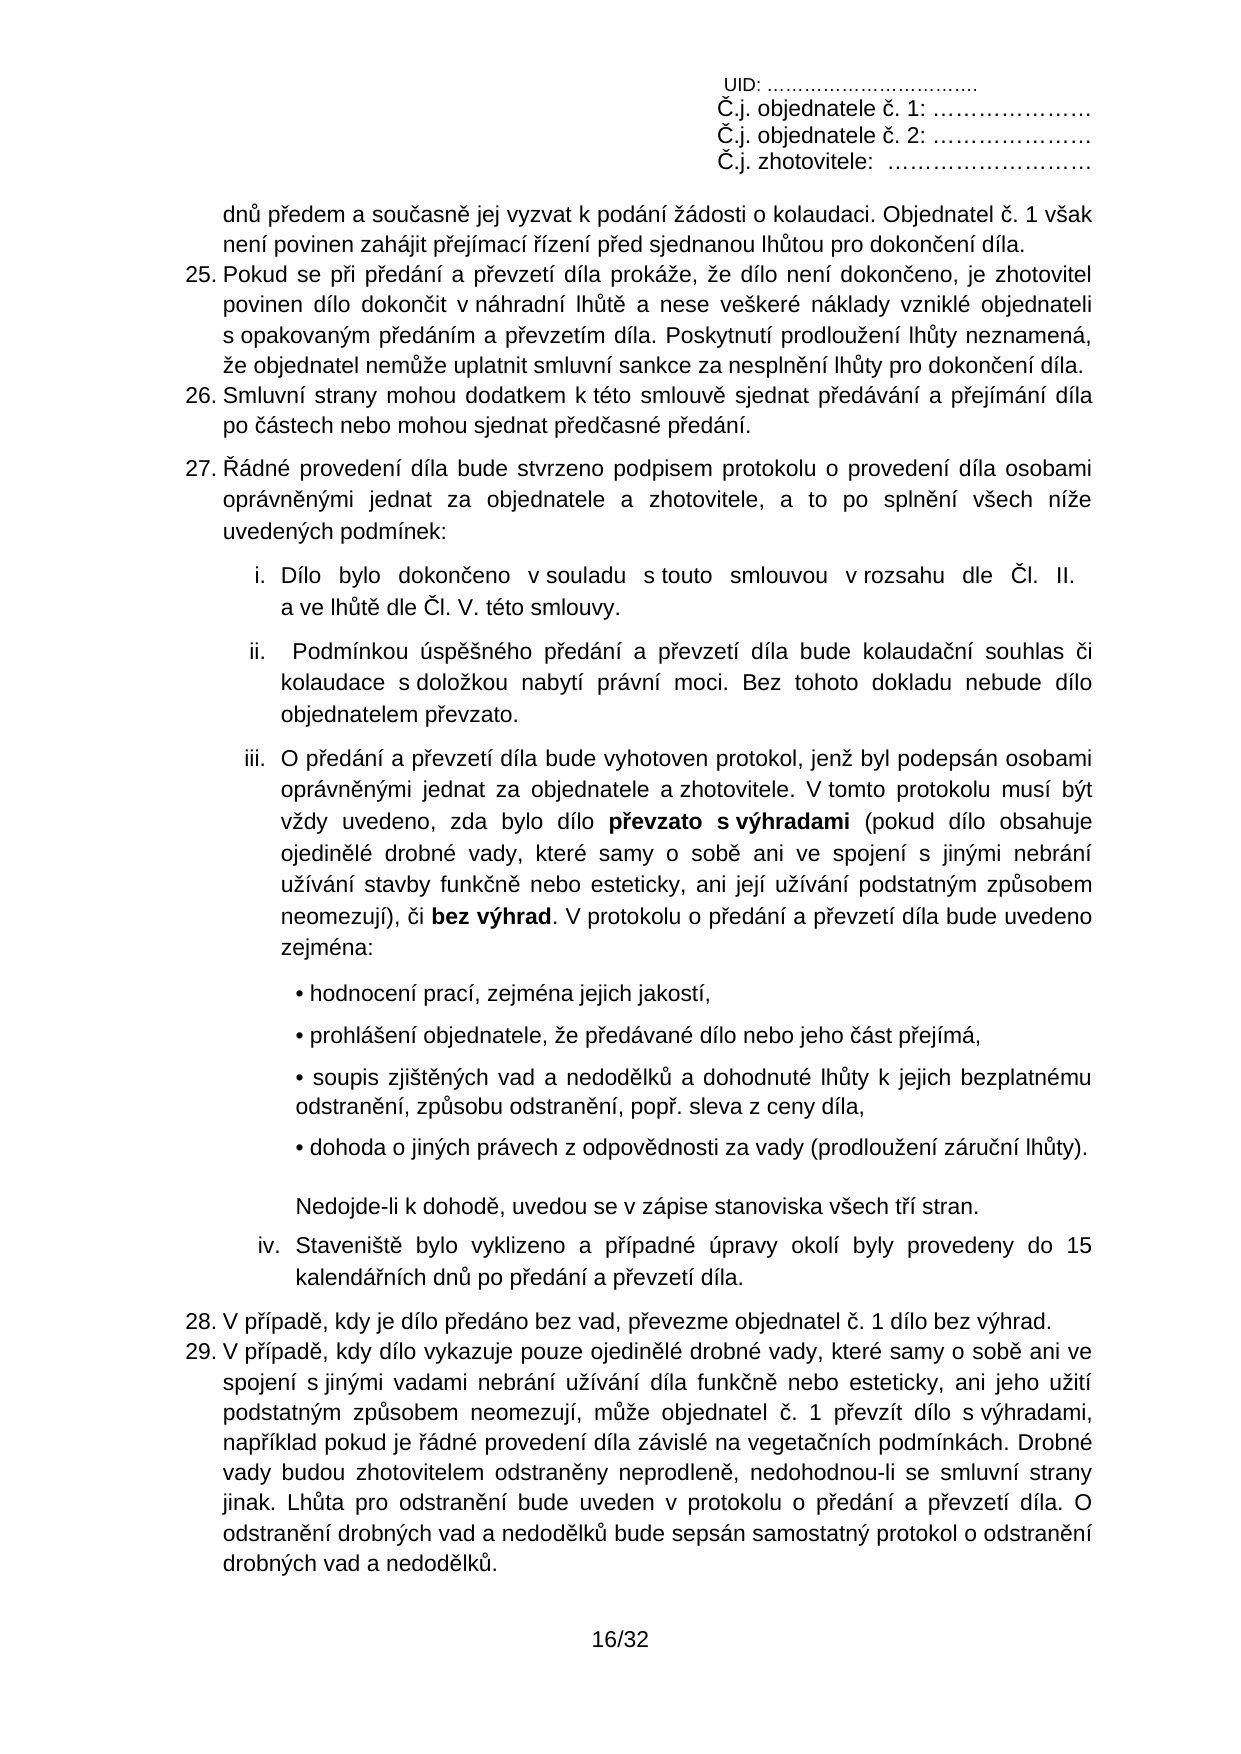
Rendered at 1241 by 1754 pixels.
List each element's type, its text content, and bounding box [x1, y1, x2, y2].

text • prohlášení objednatele, že předávané dílo nebo jeho část přejímá, [221, 1020, 1093, 1049]
text • hodnocení prací, zejména jejich jakostí, [221, 978, 1093, 1007]
list V případě, kdy dílo vykazuje pouze ojedinělé drobné vady, které samy o sobě ani ve spojení s jinými vadami nebrání užívání díla funkčně nebo esteticky, ani jeho užití podstatným způsobem neomezují, může objednatel č. 1 převzít dílo s výhradami, například pokud je řádné provedení díla závislé na vegetačních podmínkách. Drobné vady budou zhotovitelem odstraněny neprodleně, nedohodnou-li se smluvní strany jinak. Lhůta pro odstranění bude uveden v protokolu o předání a převzetí díla. O odstranění drobných vad a nedodělků bude sepsán samostatný protokol o odstranění drobných vad a nedodělků. [185, 1338, 1093, 1576]
text • soupis zjištěných vad a nedodělků a dohodnuté lhůty k jejich bezplatnému odstranění, způsobu odstranění, popř. sleva z ceny díla, [295, 1062, 1093, 1120]
list Staveniště bylo vyklizeno a případné úpravy okolí byly provedeny do 15 kalendářních dnů po předání a převzetí díla. [281, 1232, 1093, 1290]
list Dílo bylo dokončeno v souladu s touto smlouvou v rozsahu dle Čl. II. a ve lhůtě dle Čl. V. této smlouvy. [266, 562, 1093, 620]
list Podmínkou úspěšného předání a převzetí díla bude kolaudační souhlas či kolaudace s doložkou nabytí právní moci. Bez tohoto dokladu nebude dílo objednatelem převzato. [266, 638, 1093, 727]
list V případě, kdy je dílo předáno bez vad, převezme objednatel č. 1 dílo bez výhrad. [185, 1308, 1093, 1334]
list Pokud se při předání a převzetí díla prokáže, že dílo není dokončeno, je zhotovitel povinen dílo dokončit v náhradní lhůtě a nese veškeré náklady vzniklé objednateli s opakovaným předáním a převzetím díla. Poskytnutí prodloužení lhůty neznamená, že objednatel nemůže uplatnit smluvní sankce za nesplnění lhůty pro dokončení díla. [185, 261, 1093, 378]
text Nedojde-li k dohodě, uvedou se v zápise stanoviska všech tří stran. [221, 1191, 1093, 1220]
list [185, 201, 1093, 257]
list O předání a převzetí díla bude vyhotoven protokol, jenž byl podepsán osobami oprávněnými jednat za objednatele a zhotovitele. V tomto protokolu musí být vždy uvedeno, zda bylo dílo převzato s výhradami (pokud dílo obsahuje ojedinělé drobné vady, které samy o sobě ani ve spojení s jinými nebrání užívání stavby funkčně nebo esteticky, ani její užívání podstatným způsobem neomezují), či bez výhrad. V protokolu o předání a převzetí díla bude uvedeno zejména: [266, 745, 1093, 961]
list Řádné provedení díla bude stvrzeno podpisem protokolu o provedení díla osobami oprávněnými jednat za objednatele a zhotovitele, a to po splnění všech níže uvedených podmínek: [185, 455, 1093, 544]
list Smluvní strany mohou dodatkem k této smlouvě sjednat předávání a přejímání díla po částech nebo mohou sjednat předčasné předání. [185, 382, 1093, 438]
text • dohoda o jiných právech z odpovědnosti za vady (prodloužení záruční lhůty). [221, 1132, 1093, 1162]
